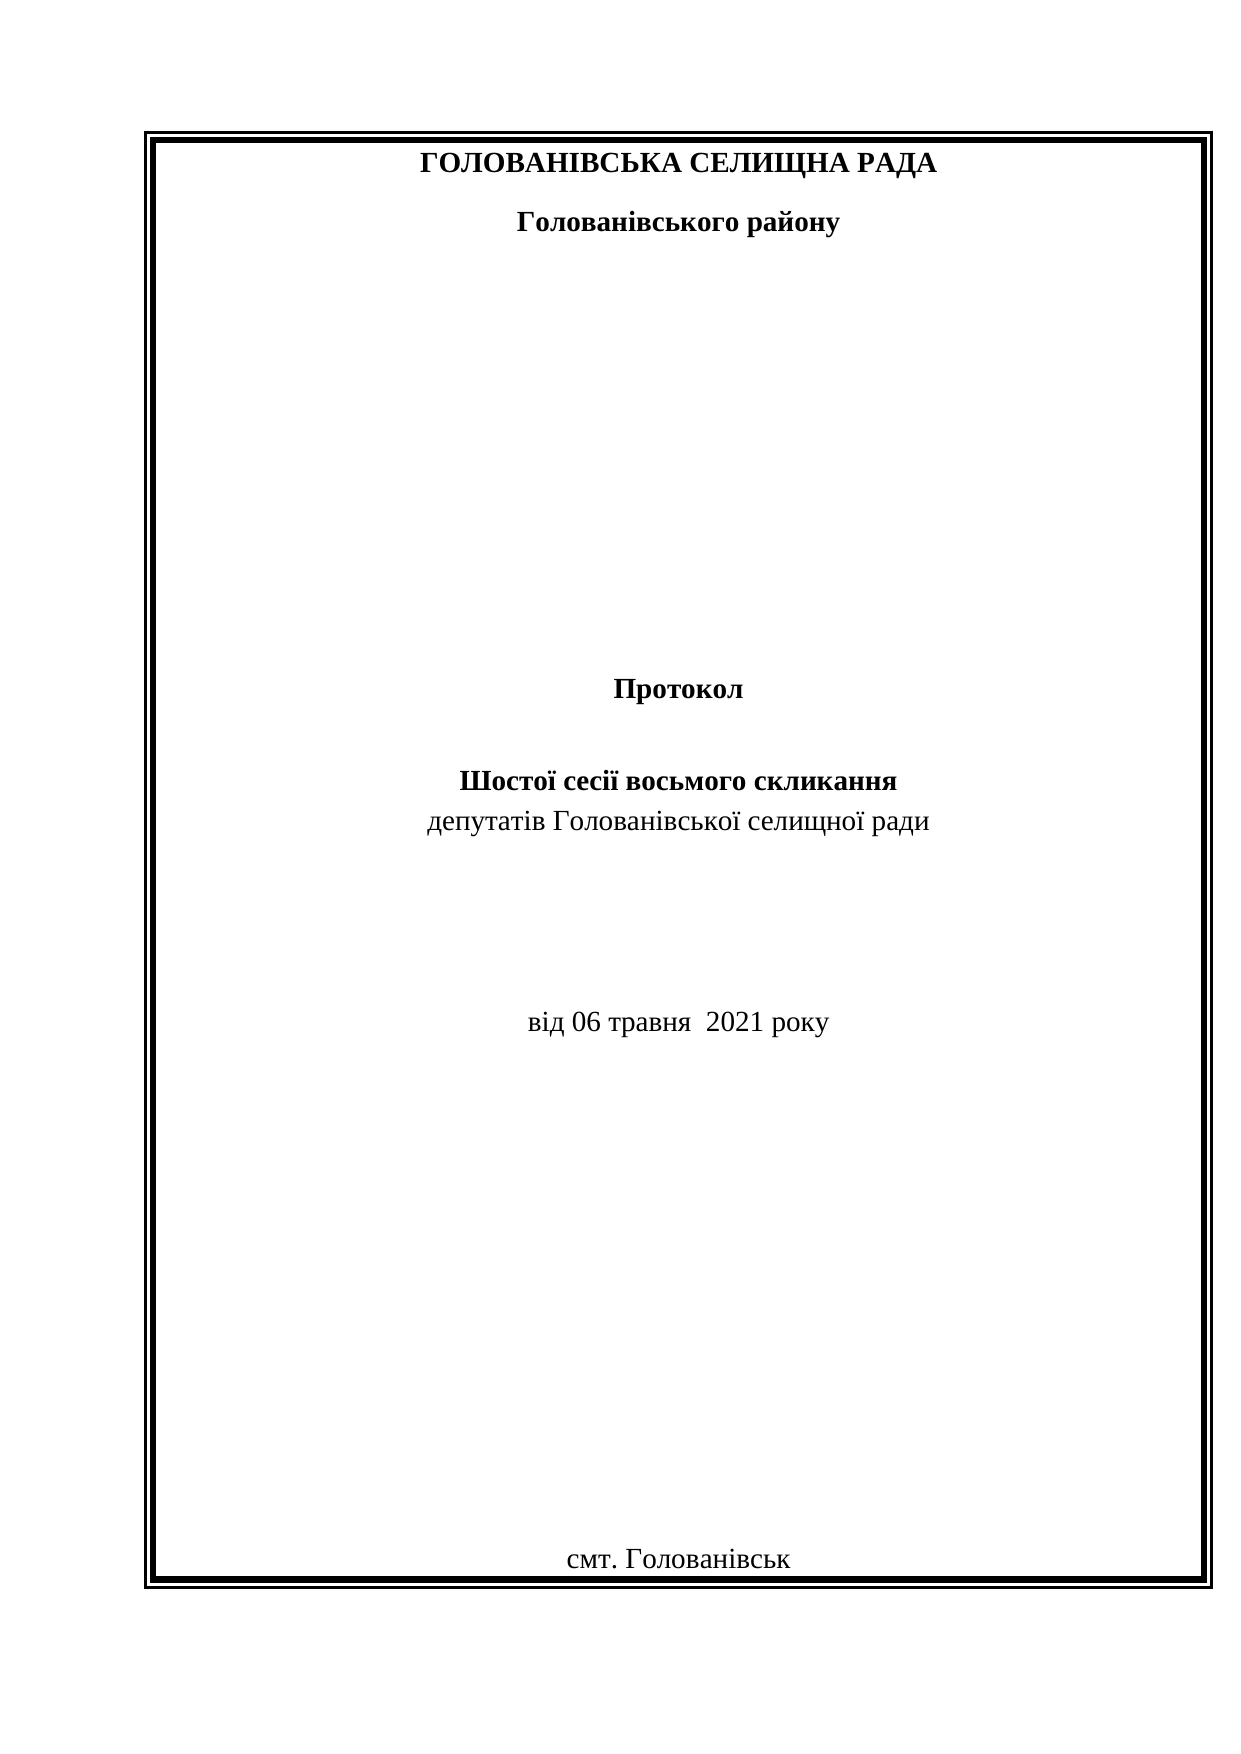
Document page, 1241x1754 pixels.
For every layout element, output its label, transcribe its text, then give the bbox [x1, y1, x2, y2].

text депутатів Голованівської селищної ради [156, 788, 1201, 836]
subtitle ГОЛОВАНІВСЬКА СЕЛИЩНА РАДА [147, 134, 1210, 179]
text Протокол [164, 671, 1192, 704]
subtitle Шостої сесії восьмого скликання [156, 748, 1201, 788]
subtitle Голованівського району [156, 189, 1201, 237]
text смт. Голованівськ [147, 1526, 1210, 1586]
text від 06 травня 2021 року [164, 1004, 1192, 1038]
